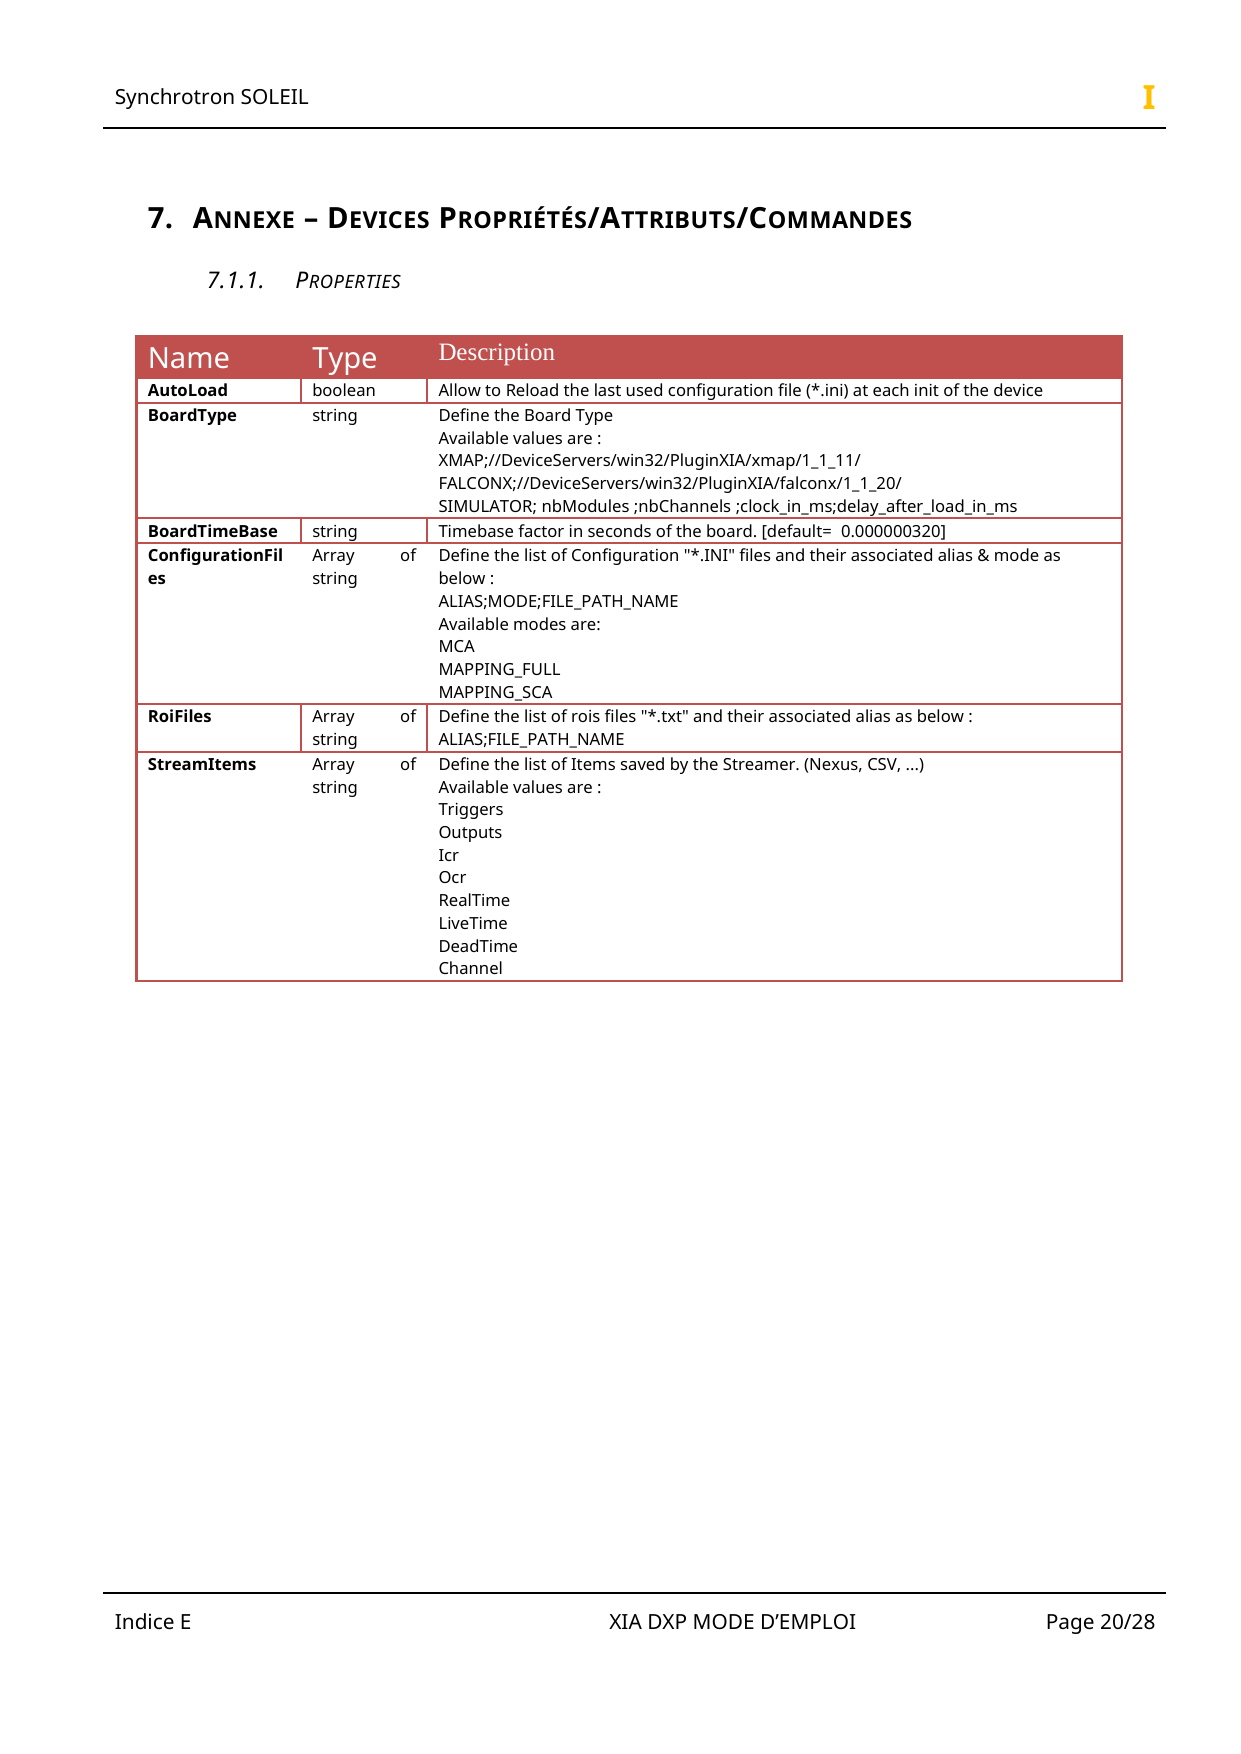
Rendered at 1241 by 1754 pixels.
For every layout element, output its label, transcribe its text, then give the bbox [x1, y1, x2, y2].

table_header Name [138, 337, 301, 377]
table_cell BoardTimeBase [138, 519, 300, 542]
table_cell Define the Board Type Available values are : XMAP;//DeviceServers/win32/PluginXIA/xmap/1_1_11/ FALCONX;//DeviceServers/win32/PluginXIA/falconx/1_1_20/ SIMULATOR; nbModules ;nbChannels ;clock_in_ms;delay_after_load_in_ms [427, 404, 1121, 517]
table_cell Array of string [301, 753, 427, 980]
table_cell string [302, 519, 426, 542]
table_header Type [301, 337, 427, 377]
table_cell Define the list of Configuration "*.INI" files and their associated alias & mode as below : ALIAS;MODE;FILE_PATH_NAME Available modes are: MCA MAPPING_FULL MAPPING_SCA [427, 544, 1121, 703]
table_cell StreamItems [138, 753, 301, 980]
table_cell Timebase factor in seconds of the board. [default= 0.000000320] [428, 519, 1121, 542]
table_cell BoardType [138, 404, 301, 517]
table_cell AutoLoad [138, 379, 300, 402]
table_cell Array of string [301, 544, 427, 703]
table_cell Array of string [302, 705, 426, 751]
table_cell boolean [302, 379, 426, 402]
table_header Description [427, 337, 1121, 377]
subtitle Properties [207, 264, 1093, 295]
table_cell RoiFiles [138, 705, 300, 751]
table_cell string [301, 404, 427, 517]
table_cell Define the list of rois files "*.txt" and their associated alias as below : ALIAS;FILE_PATH_NAME [428, 705, 1121, 751]
table_cell Define the list of Items saved by the Streamer. (Nexus, CSV, ...) Available values are : Triggers Outputs Icr Ocr RealTime LiveTime DeadTime Channel [427, 753, 1121, 980]
table_cell ConfigurationFiles [138, 544, 301, 703]
table_cell Allow to Reload the last used configuration file (*.ini) at each init of the device [428, 379, 1121, 402]
subtitle Annexe – Devices Propriétés/Attributs/Commandes [148, 198, 1093, 237]
